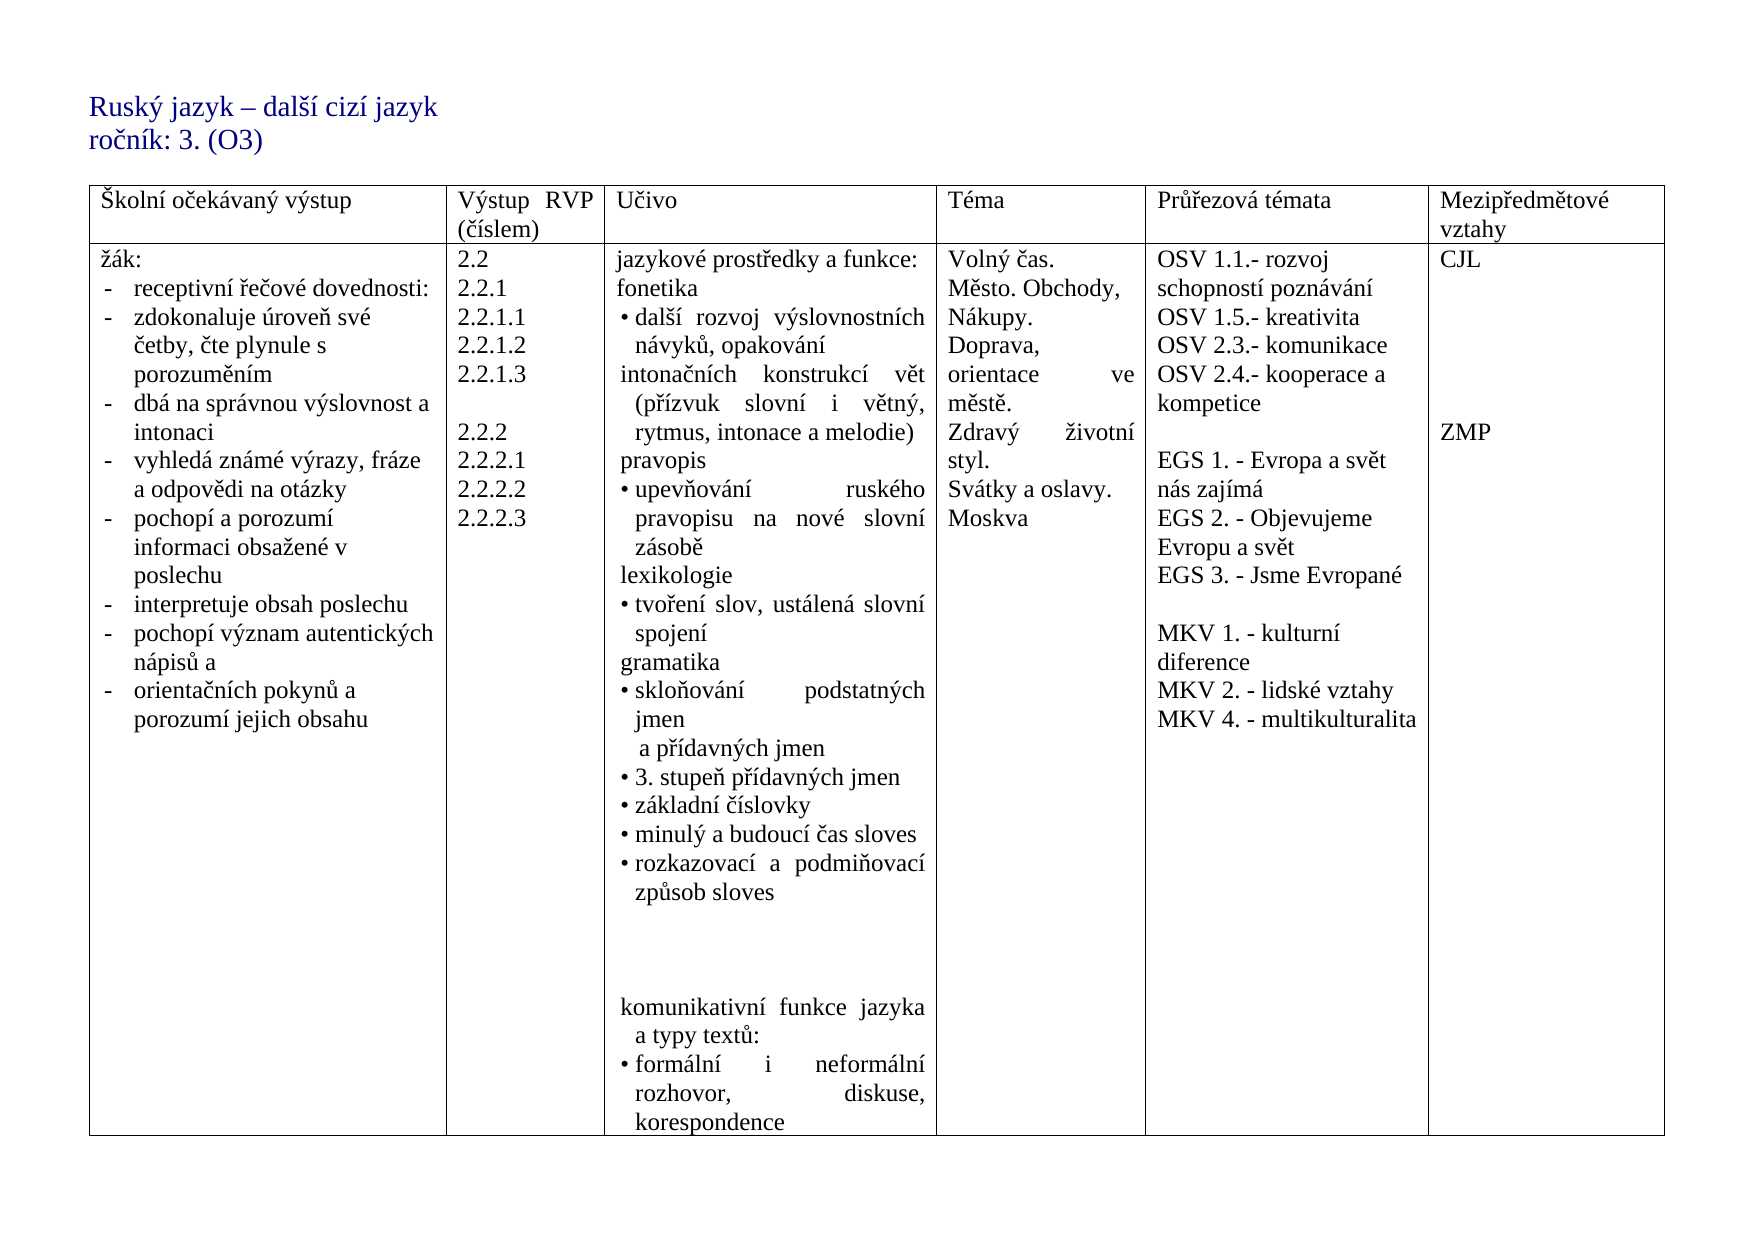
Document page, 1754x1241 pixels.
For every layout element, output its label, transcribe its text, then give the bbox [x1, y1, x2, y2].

table_header Učivo [605, 186, 936, 243]
table_cell CJL ZMP [1429, 244, 1664, 1135]
table_header Výstup RVP (číslem) [447, 186, 604, 243]
table_header Průřezová témata [1146, 186, 1428, 243]
text Ruský jazyk – další cizí jazyk [89, 89, 1665, 122]
table_header Školní očekávaný výstup [90, 186, 446, 243]
table_header Téma [937, 186, 1145, 243]
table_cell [447, 244, 604, 1135]
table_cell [605, 244, 936, 1135]
text ročník: 3. (O3) [89, 122, 1665, 156]
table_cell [90, 244, 446, 1135]
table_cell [937, 244, 1145, 1135]
table_header Mezipředmětové vztahy [1429, 186, 1664, 243]
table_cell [1146, 244, 1428, 1135]
